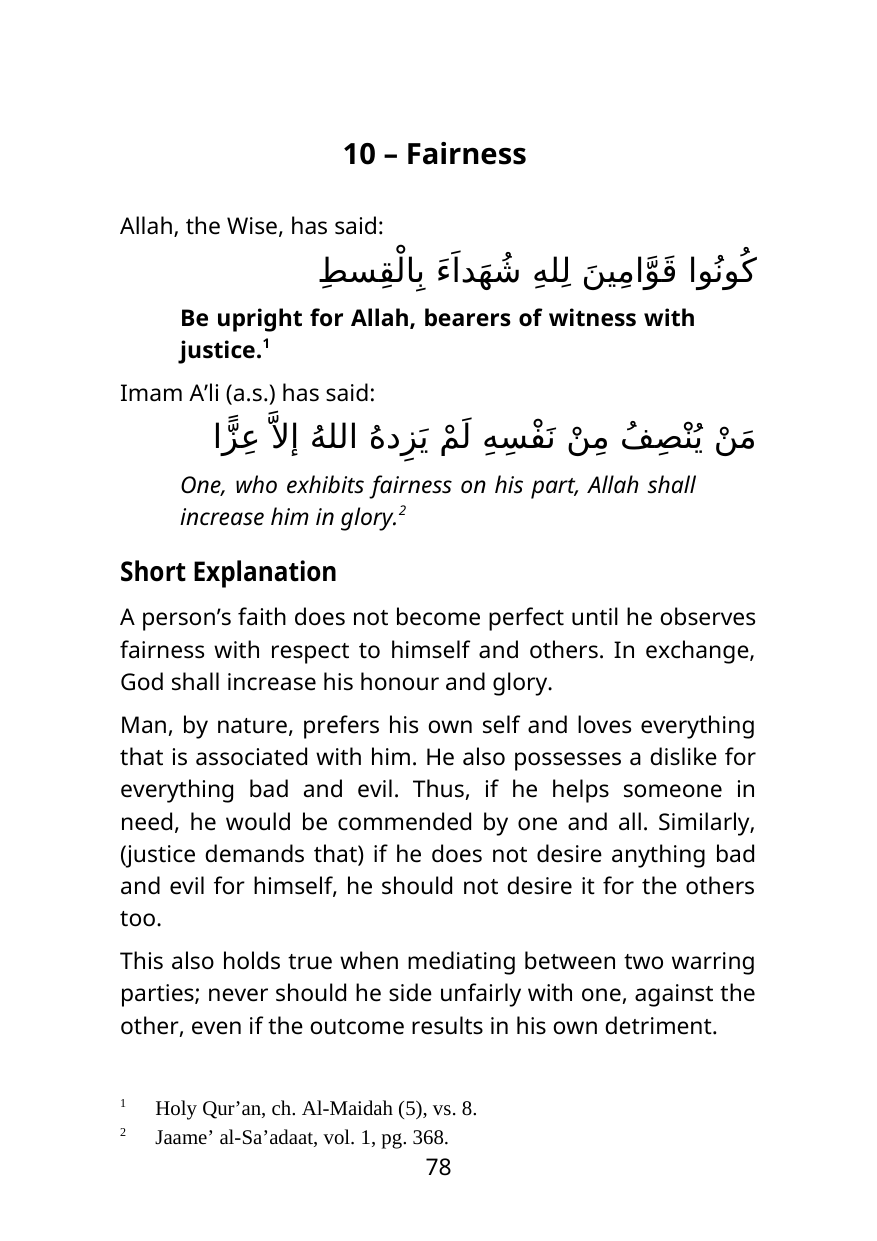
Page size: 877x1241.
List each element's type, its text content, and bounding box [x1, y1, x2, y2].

text Allah, the Wise, has said: [120, 208, 757, 241]
subtitle 10 – Fairness [120, 138, 757, 171]
text A person’s faith does not become perfect until he observes fairness with respect to himself and others. In exchange, God shall increase his honour and glory. [120, 600, 757, 697]
text Be upright for Allah, bearers of witness with justice. [180, 300, 697, 365]
text مَنْ يُنْصِفُ مِنْ نَفْسِهِ لَمْ يَزِدهُ اللهُ إلاَّ عِزًّا [120, 418, 757, 457]
text Man, by nature, prefers his own self and loves everything that is associated with him. He also possesses a dislike for everything bad and evil. Thus, if he helps someone in need, he would be commended by one and all. Similarly, (justice demands that) if he does not desire anything bad and evil for himself, he should not desire it for the others too. [120, 707, 757, 933]
text One, who exhibits fairness on his part, Allah shall increase him in glory. [180, 467, 697, 532]
text Imam A’li (a.s.) has said: [120, 375, 757, 408]
text This also holds true when mediating between two warring parties; never should he side unfairly with one, against the other, even if the outcome results in his own detriment. [120, 944, 757, 1041]
subtitle Short Explanation [120, 553, 757, 589]
text كُونُوا قَوَّامِينَ لِلهِ شُهَداَءَ بِالْقِسطِ [120, 251, 757, 290]
